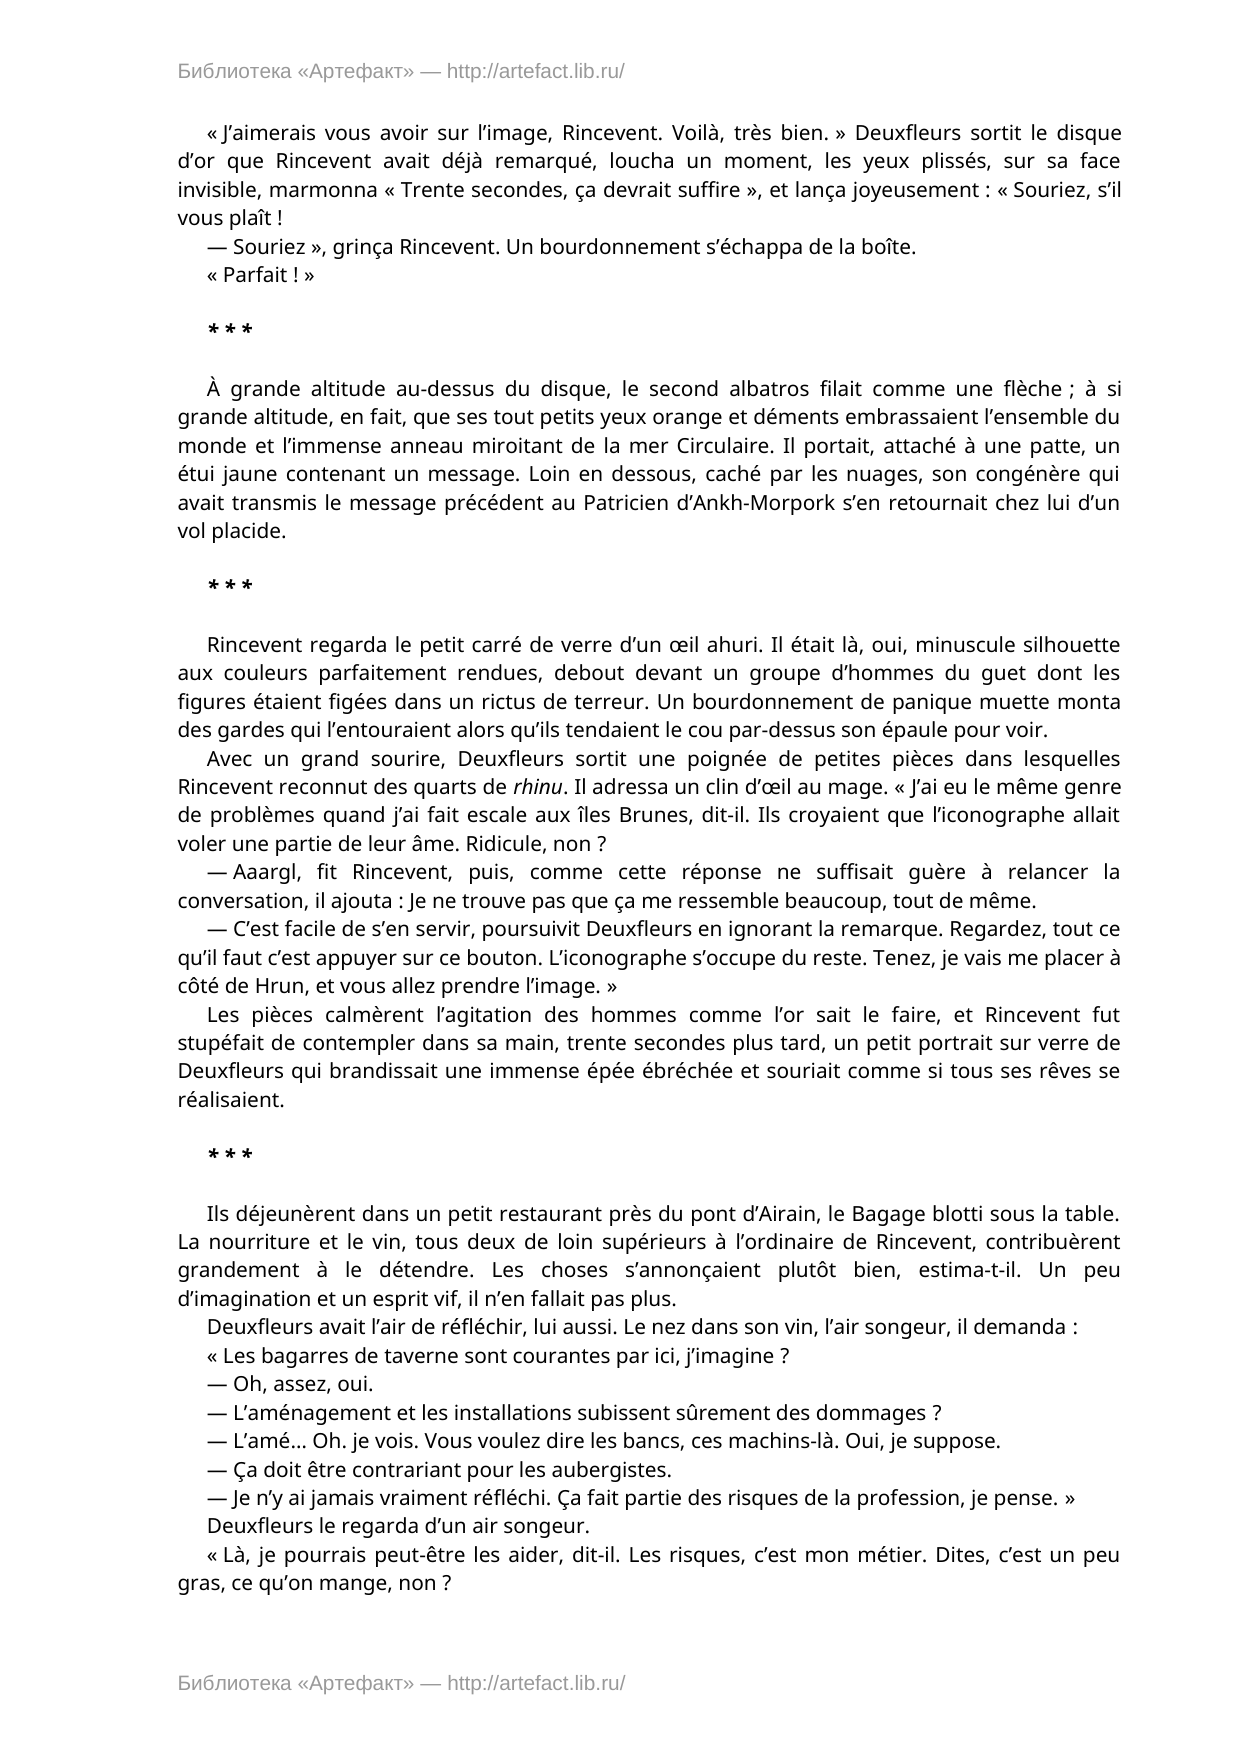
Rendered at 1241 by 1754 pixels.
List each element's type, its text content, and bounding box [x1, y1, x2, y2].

text — L’aménagement et les installations subissent sûrement des dommages ? [177, 1398, 1122, 1426]
text Deuxfleurs le regarda d’un air songeur. [177, 1512, 1122, 1540]
text — Souriez », grinça Rincevent. Un bourdonnement s’échappa de la boîte. [177, 232, 1122, 260]
subtitle * * * [177, 573, 1122, 602]
text Deuxfleurs avait l’air de réfléchir, lui aussi. Le nez dans son vin, l’air songeur, il demanda : [177, 1312, 1122, 1341]
text — Aaargl, fit Rincevent, puis, comme cette réponse ne suffisait guère à relancer la conversation, il ajouta : Je ne trouve pas que ça me ressemble beaucoup, tout de même. [177, 857, 1122, 914]
text — L’amé… Oh. je vois. Vous voulez dire les bancs, ces machins-là. Oui, je suppose. [177, 1426, 1122, 1455]
text « Là, je pourrais peut-être les aider, dit-il. Les risques, c’est mon métier. Dites, c’est un peu gras, ce qu’on mange, non ? [177, 1540, 1122, 1597]
text « Parfait ! » [177, 260, 1122, 289]
text Les pièces calmèrent l’agitation des hommes comme l’or sait le faire, et Rincevent fut stupéfait de contempler dans sa main, trente secondes plus tard, un petit portrait sur verre de Deuxfleurs qui brandissait une immense épée ébréchée et souriait comme si tous ses rêves se réalisaient. [177, 1000, 1122, 1113]
subtitle * * * [177, 1142, 1122, 1170]
subtitle * * * [177, 317, 1122, 346]
text — Oh, assez, oui. [177, 1369, 1122, 1398]
text À grande altitude au-dessus du disque, le second albatros filait comme une flèche ; à si grande altitude, en fait, que ses tout petits yeux orange et déments embrassaient l’ensemble du monde et l’immense anneau miroitant de la mer Circulaire. Il portait, attaché à une patte, un étui jaune contenant un message. Loin en dessous, caché par les nuages, son congénère qui avait transmis le message précédent au Patricien d’Ankh-Morpork s’en retournait chez lui d’un vol placide. [177, 374, 1122, 545]
text « Les bagarres de taverne sont courantes par ici, j’imagine ? [177, 1341, 1122, 1369]
text Ils déjeunèrent dans un petit restaurant près du pont d’Airain, le Bagage blotti sous la table. La nourriture et le vin, tous deux de loin supérieurs à l’ordinaire de Rincevent, contribuèrent grandement à le détendre. Les choses s’annonçaient plutôt bien, estima-t-il. Un peu d’imagination et un esprit vif, il n’en fallait pas plus. [177, 1199, 1122, 1312]
text — Ça doit être contrariant pour les aubergistes. [177, 1455, 1122, 1483]
text Rincevent regarda le petit carré de verre d’un œil ahuri. Il était là, oui, minuscule silhouette aux couleurs parfaitement rendues, debout devant un groupe d’hommes du guet dont les figures étaient figées dans un rictus de terreur. Un bourdonnement de panique muette monta des gardes qui l’entouraient alors qu’ils tendaient le cou par-dessus son épaule pour voir. [177, 630, 1122, 744]
text « J’aimerais vous avoir sur l’image, Rincevent. Voilà, très bien. » Deuxfleurs sortit le disque d’or que Rincevent avait déjà remarqué, loucha un moment, les yeux plissés, sur sa face invisible, marmonna « Trente secondes, ça devrait suffire », et lança joyeusement : « Souriez, s’il vous plaît ! [177, 118, 1122, 232]
text — Je n’y ai jamais vraiment réfléchi. Ça fait partie des risques de la profession, je pense. » [177, 1483, 1122, 1512]
text Avec un grand sourire, Deuxfleurs sortit une poignée de petites pièces dans lesquelles Rincevent reconnut des quarts de rhinu. Il adressa un clin d’œil au mage. « J’ai eu le même genre de problèmes quand j’ai fait escale aux îles Brunes, dit-il. Ils croyaient que l’iconographe allait voler une partie de leur âme. Ridicule, non ? [177, 744, 1122, 857]
text — C’est facile de s’en servir, poursuivit Deuxfleurs en ignorant la remarque. Regardez, tout ce qu’il faut c’est appuyer sur ce bouton. L’iconographe s’occupe du reste. Tenez, je vais me placer à côté de Hrun, et vous allez prendre l’image. » [177, 914, 1122, 1000]
